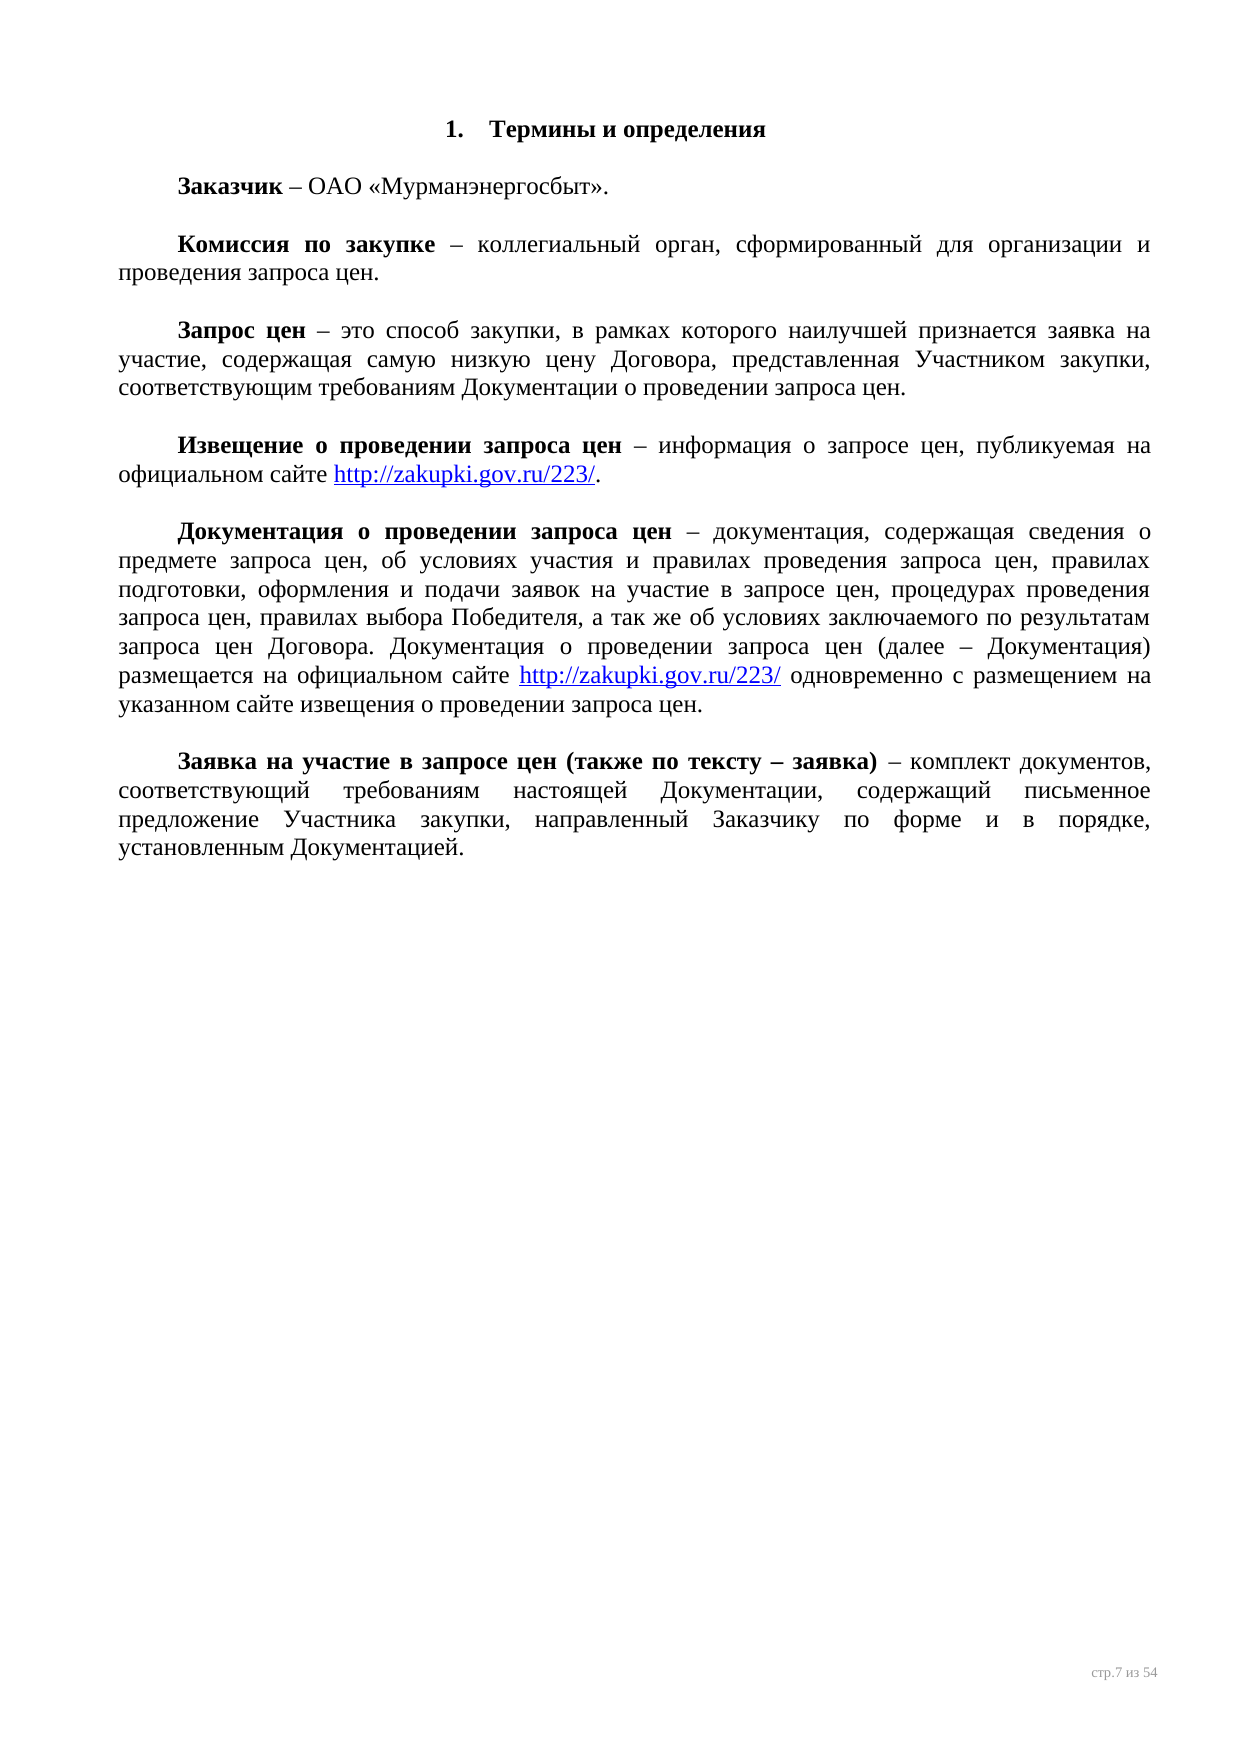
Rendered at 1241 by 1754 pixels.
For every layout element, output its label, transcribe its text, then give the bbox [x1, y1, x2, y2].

text Документация о проведении запроса цен – документация, содержащая сведения о предмете запроса цен, об условиях участия и правилах проведения запроса цен, правилах подготовки, оформления и подачи заявок на участие в запросе цен, процедурах проведения запроса цен, правилах выбора Победителя, а так же об условиях заключаемого по результатам запроса цен Договора. Документация о проведении запроса цен (далее – Документация) размещается на официальном сайте http://zakupki.gov.ru/223/ одновременно с размещением на указанном сайте извещения о проведении запроса цен. [118, 516, 1152, 717]
text Заказчик – ОАО «Мурманэнергосбыт». [118, 171, 1152, 200]
text Запрос цен – это способ закупки, в рамках которого наилучшей признается заявка на участие, содержащая самую низкую цену Договора, представленная Участником закупки, соответствующим требованиям Документации о проведении запроса цен. [118, 315, 1152, 401]
text Комиссия по закупке – коллегиальный орган, сформированный для организации и проведения запроса цен. [118, 229, 1152, 286]
text Извещение о проведении запроса цен – информация о запросе цен, публикуемая на официальном сайте http://zakupki.gov.ru/223/. [118, 430, 1152, 487]
text Заявка на участие в запросе цен (также по тексту – заявка) – комплект документов, соответствующий требованиям настоящей Документации, содержащий письменное предложение Участника закупки, направленный Заказчику по форме и в порядке, установленным Документацией. [118, 746, 1152, 861]
subtitle Термины и определения [118, 114, 1092, 142]
